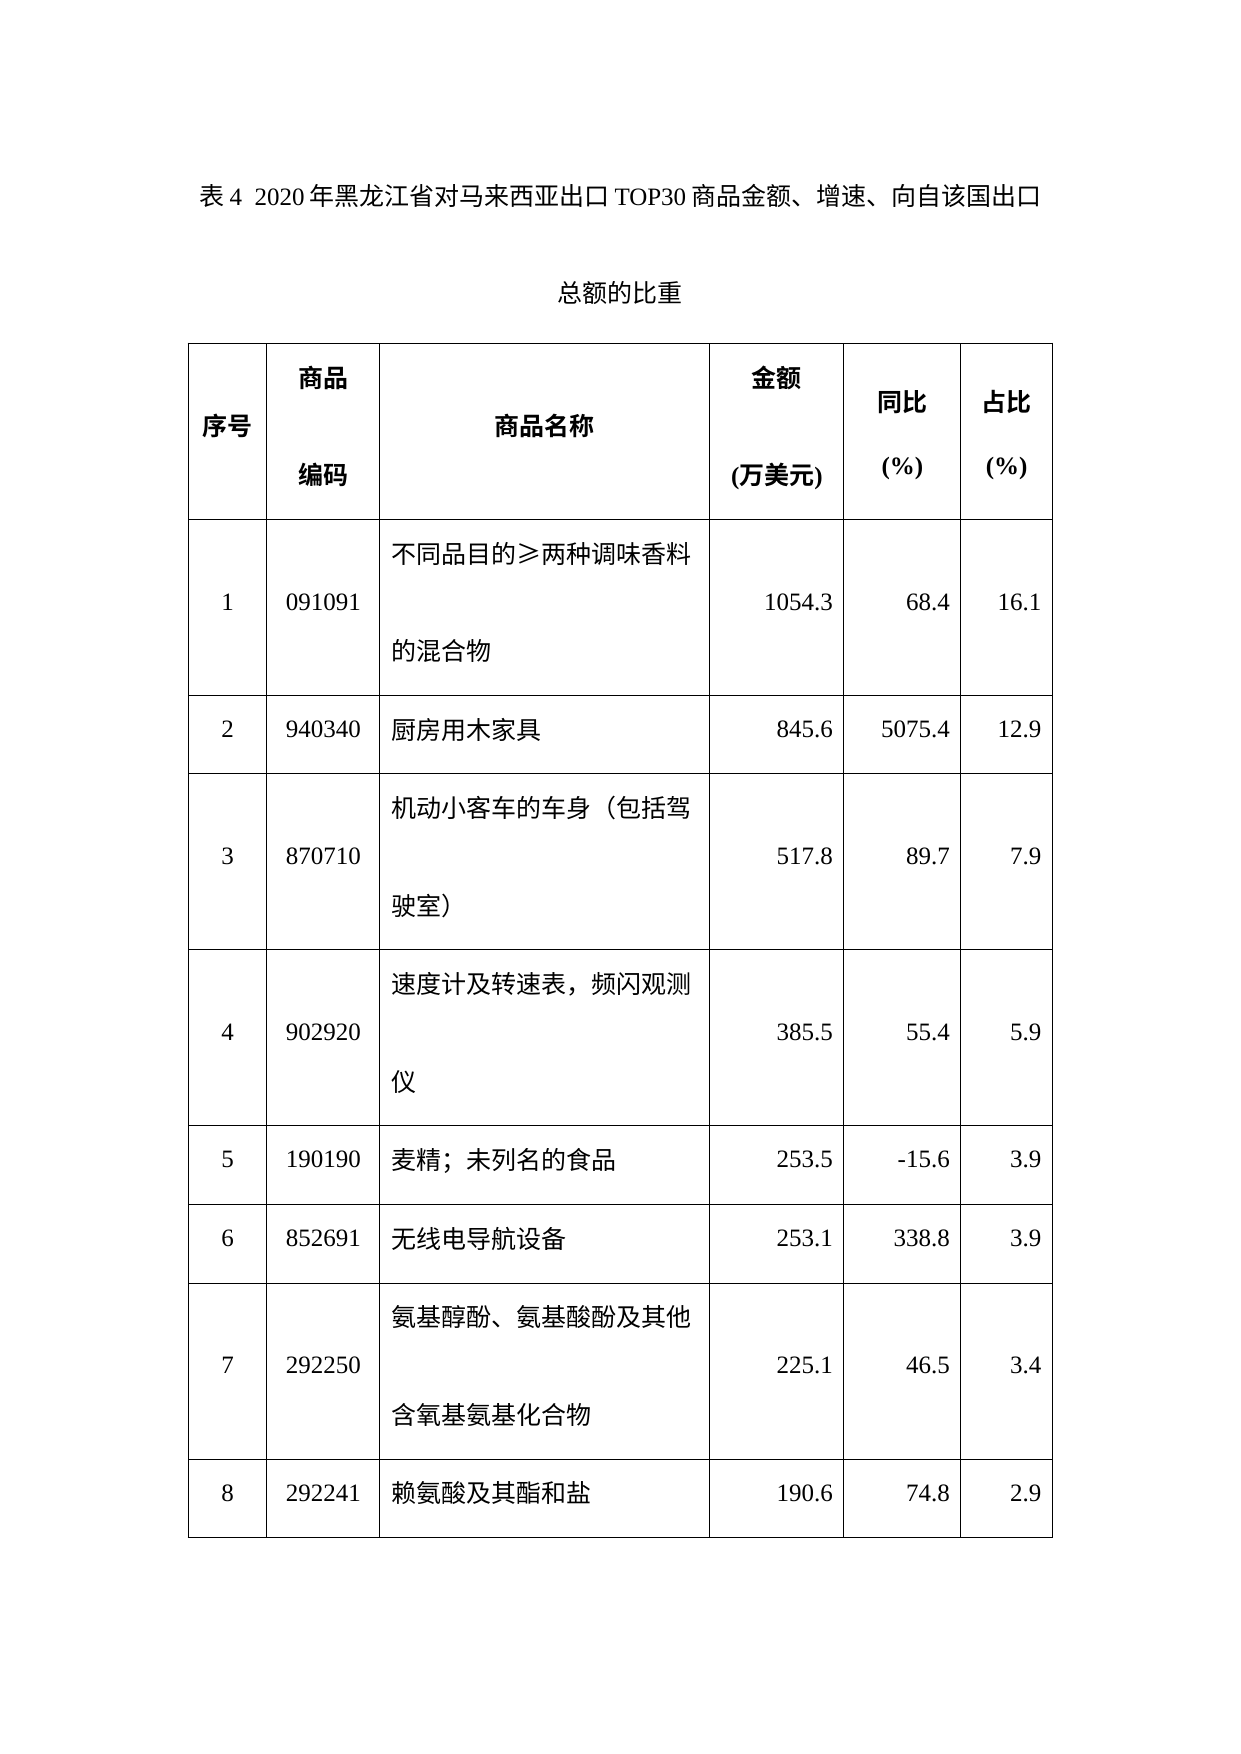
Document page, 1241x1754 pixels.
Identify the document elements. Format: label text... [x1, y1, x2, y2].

table_cell 2 [189, 696, 266, 773]
table_cell 292241 [267, 1460, 379, 1537]
table_cell 89.7 [844, 774, 960, 949]
table_cell 870710 [267, 774, 379, 949]
table_header 占比 (%) [961, 344, 1052, 519]
table_cell 5 [189, 1126, 266, 1204]
table_cell 55.4 [844, 950, 960, 1125]
table_cell 3.4 [961, 1284, 1052, 1458]
table_cell 8 [189, 1460, 266, 1537]
table_cell 12.9 [961, 696, 1052, 773]
text 表4 2020年黑龙江省对马来西亚出口TOP30商品金额、增速、向自该国出口总额的比重 [187, 162, 1053, 324]
table_cell 852691 [267, 1205, 379, 1282]
table_cell 4 [189, 950, 266, 1125]
table_cell 845.6 [710, 696, 843, 773]
table_cell 253.1 [710, 1205, 843, 1282]
table_cell -15.6 [844, 1126, 960, 1204]
table_cell 7 [189, 1284, 266, 1458]
table_header 商品名称 [380, 344, 709, 519]
table_cell 385.5 [710, 950, 843, 1125]
table_cell 3.9 [961, 1205, 1052, 1282]
table_cell 3.9 [961, 1126, 1052, 1204]
table_cell 68.4 [844, 520, 960, 695]
table_cell 2.9 [961, 1460, 1052, 1537]
table_header 金额 (万美元) [710, 344, 843, 519]
table_cell 7.9 [961, 774, 1052, 949]
table_cell 940340 [267, 696, 379, 773]
table_cell 338.8 [844, 1205, 960, 1282]
table_cell 1 [189, 520, 266, 695]
table_cell 厨房用木家具 [380, 696, 709, 773]
table_cell 5075.4 [844, 696, 960, 773]
table_header 序号 [189, 344, 266, 519]
table_cell 16.1 [961, 520, 1052, 695]
table_cell 机动小客车的车身（包括驾驶室） [380, 774, 709, 949]
table_cell 不同品目的≥两种调味香料的混合物 [380, 520, 709, 695]
table_header 同比 (%) [844, 344, 960, 519]
table_cell 赖氨酸及其酯和盐 [380, 1460, 709, 1537]
table_cell 46.5 [844, 1284, 960, 1458]
table_cell 3 [189, 774, 266, 949]
table_cell 74.8 [844, 1460, 960, 1537]
table_cell 225.1 [710, 1284, 843, 1458]
table_cell 292250 [267, 1284, 379, 1458]
table_cell 091091 [267, 520, 379, 695]
table_cell 5.9 [961, 950, 1052, 1125]
table_cell 无线电导航设备 [380, 1205, 709, 1282]
table_header 商品 编码 [267, 344, 379, 519]
table_cell 1054.3 [710, 520, 843, 695]
table_cell 6 [189, 1205, 266, 1282]
table_cell 麦精；未列名的食品 [380, 1126, 709, 1204]
table_cell 氨基醇酚、氨基酸酚及其他含氧基氨基化合物 [380, 1284, 709, 1458]
table_cell 190190 [267, 1126, 379, 1204]
table_cell 253.5 [710, 1126, 843, 1204]
table_cell 902920 [267, 950, 379, 1125]
table_cell 190.6 [710, 1460, 843, 1537]
table_cell 速度计及转速表，频闪观测仪 [380, 950, 709, 1125]
table_cell 517.8 [710, 774, 843, 949]
